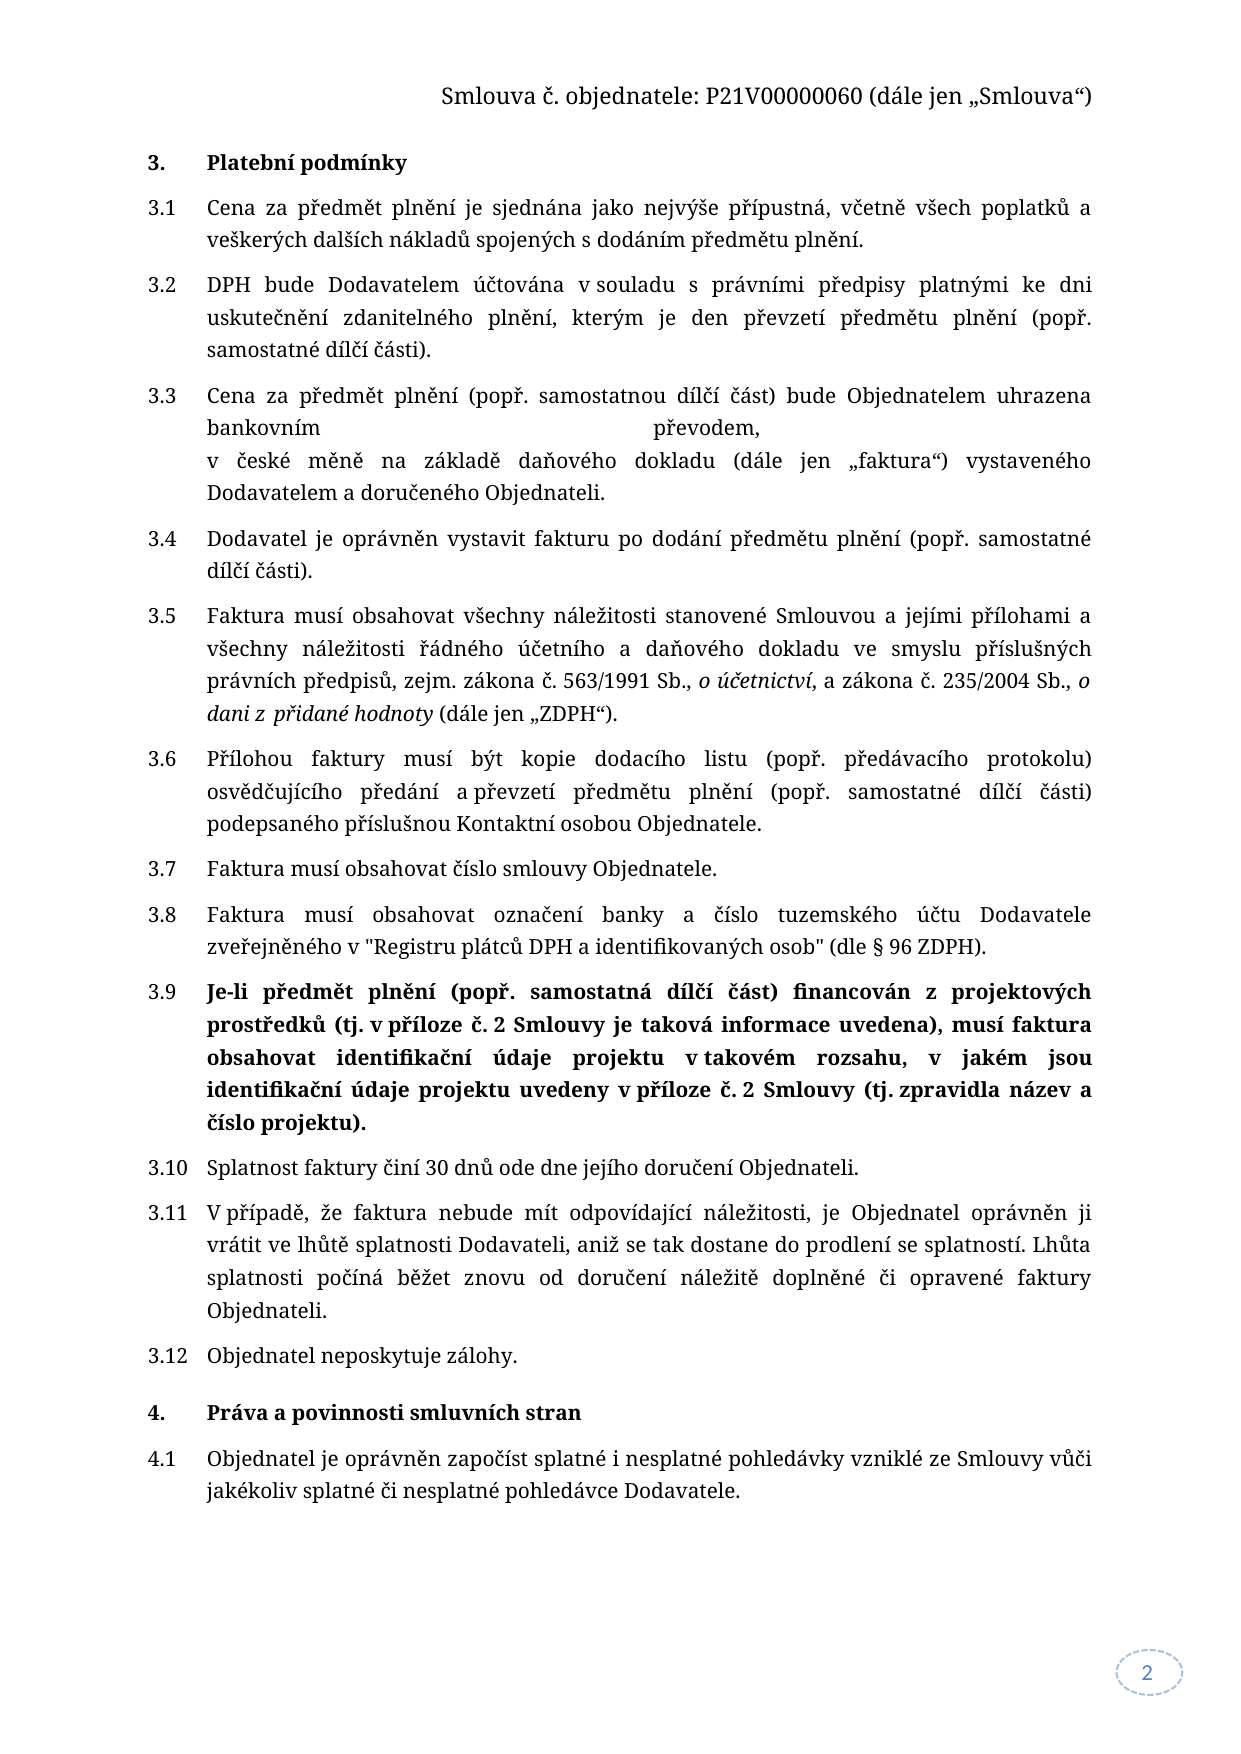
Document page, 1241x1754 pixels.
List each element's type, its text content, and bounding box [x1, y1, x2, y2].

list Cena za předmět plnění je sjednána jako nejvýše přípustná, včetně všech poplatků a veškerých dalších nákladů spojených s dodáním předmětu plnění. [148, 193, 1093, 254]
list Práva a povinnosti smluvních stran [148, 1398, 1093, 1427]
list Přílohou faktury musí být kopie dodacího listu (popř. předávacího protokolu) osvědčujícího předání a převzetí předmětu plnění (popř. samostatné dílčí části) podepsaného příslušnou Kontaktní osobou Objednatele. [148, 744, 1093, 838]
list Dodavatel je oprávněn vystavit fakturu po dodání předmětu plnění (popř. samostatné dílčí části). [148, 524, 1093, 585]
list Objednatel je oprávněn započíst splatné i nesplatné pohledávky vzniklé ze Smlouvy vůči jakékoliv splatné či nesplatné pohledávce Dodavatele. [148, 1444, 1093, 1505]
list Platební podmínky [148, 148, 1093, 176]
list Splatnost faktury činí 30 dnů ode dne jejího doručení Objednateli. [148, 1153, 1093, 1181]
list Je-li předmět plnění (popř. samostatná dílčí část) financován z projektových prostředků (tj. v příloze č. 2 Smlouvy je taková informace uvedena), musí faktura obsahovat identifikační údaje projektu v takovém rozsahu, v jakém jsou identifikační údaje projektu uvedeny v příloze č. 2 Smlouvy (tj. zpravidla název a číslo projektu). [148, 977, 1093, 1136]
list Faktura musí obsahovat číslo smlouvy Objednatele. [148, 854, 1093, 883]
list Objednatel neposkytuje zálohy. [148, 1341, 1093, 1369]
list Faktura musí obsahovat označení banky a číslo tuzemského účtu Dodavatele zveřejněného v "Registru plátců DPH a identifikovaných osob" (dle § 96 ZDPH). [148, 900, 1093, 961]
list Faktura musí obsahovat všechny náležitosti stanovené Smlouvou a jejími přílohami a všechny náležitosti řádného účetního a daňového dokladu ve smyslu příslušných právních předpisů, zejm. zákona č. 563/1991 Sb., o účetnictví, a zákona č. 235/2004 Sb., o dani z přidané hodnoty (dále jen „ZDPH“). [148, 601, 1093, 728]
list DPH bude Dodavatelem účtována v souladu s právními předpisy platnými ke dni uskutečnění zdanitelného plnění, kterým je den převzetí předmětu plnění (popř. samostatné dílčí části). [148, 270, 1093, 364]
list V případě, že faktura nebude mít odpovídající náležitosti, je Objednatel oprávněn ji vrátit ve lhůtě splatnosti Dodavateli, aniž se tak dostane do prodlení se splatností. Lhůta splatnosti počíná běžet znovu od doručení náležitě doplněné či opravené faktury Objednateli. [148, 1198, 1093, 1324]
list Cena za předmět plnění (popř. samostatnou dílčí část) bude Objednatelem uhrazena bankovním převodem, v české měně na základě daňového dokladu (dále jen „faktura“) vystaveného Dodavatelem a doručeného Objednateli. [148, 381, 1093, 507]
